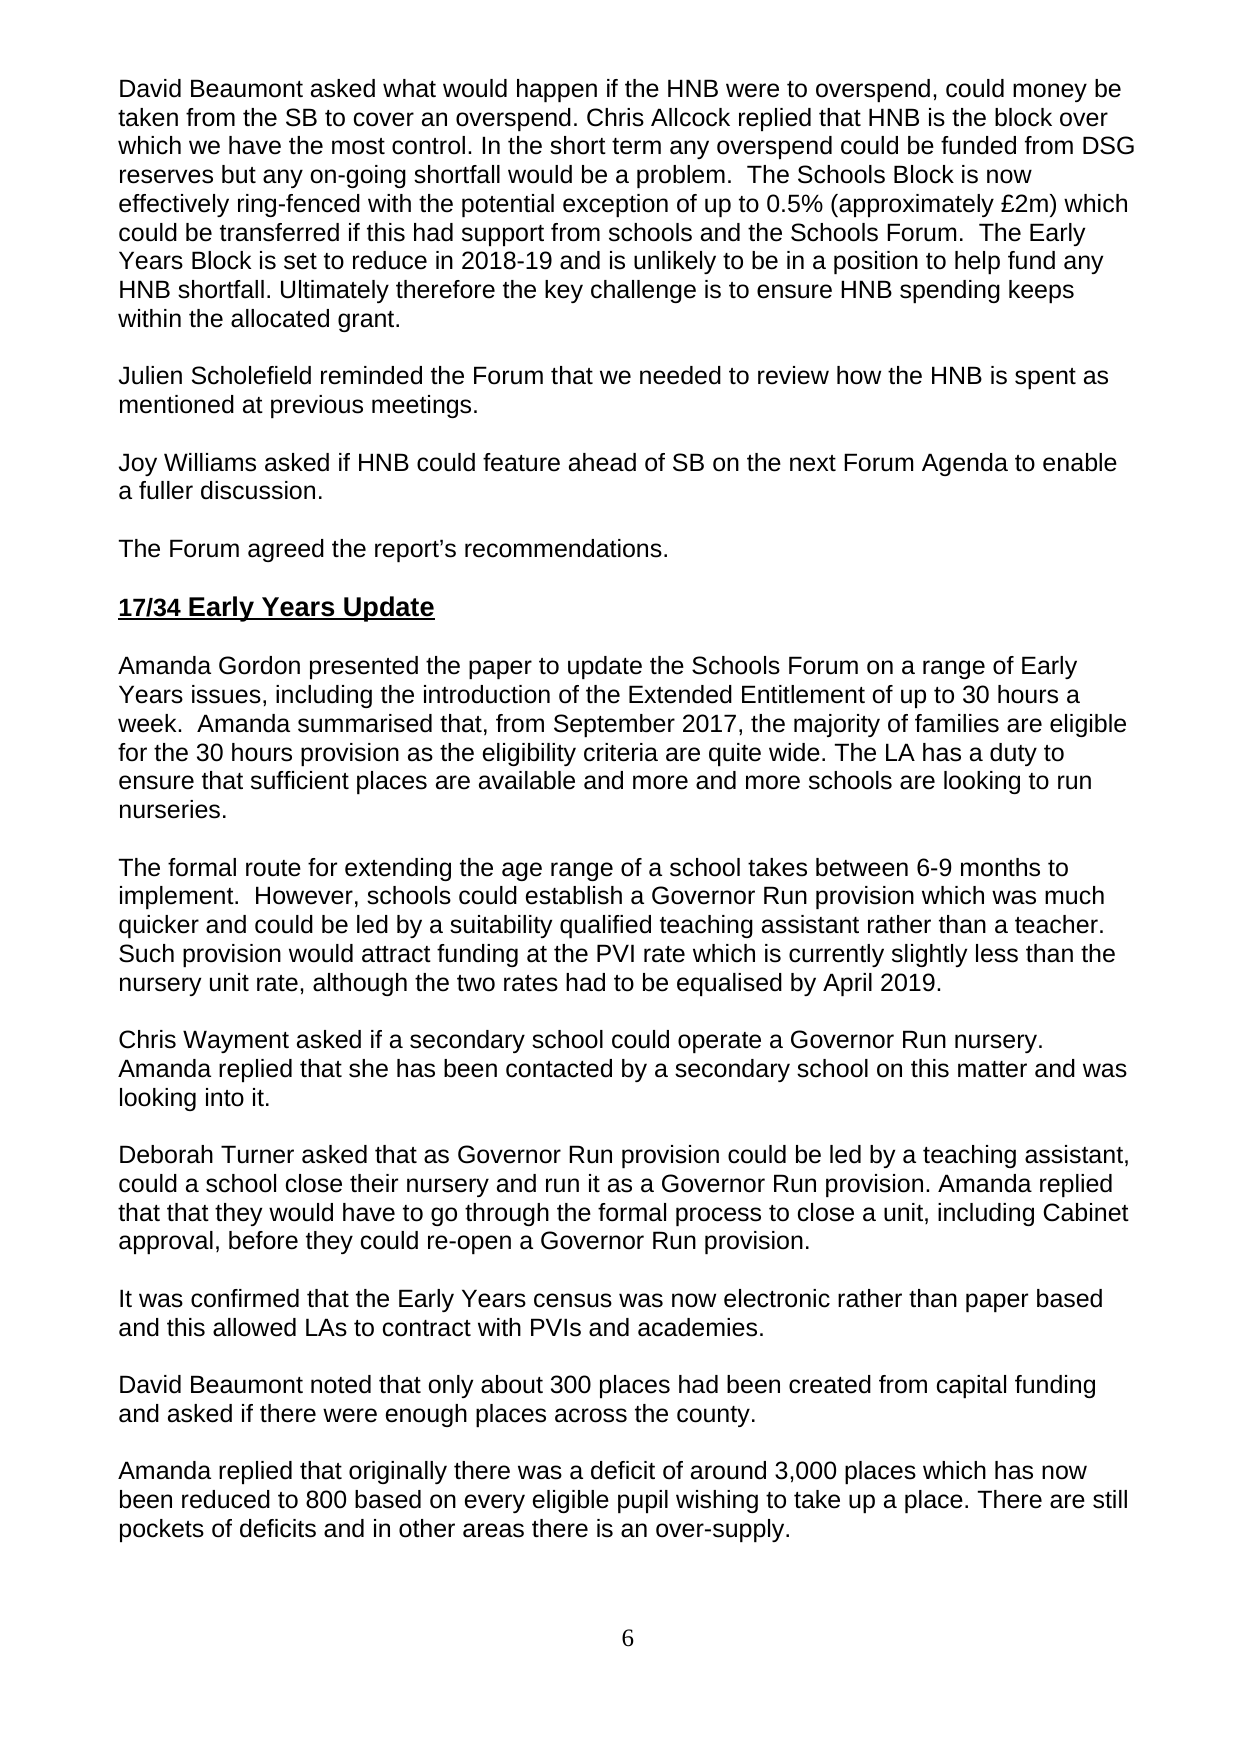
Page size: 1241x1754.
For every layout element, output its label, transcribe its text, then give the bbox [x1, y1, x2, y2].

text David Beaumont asked what would happen if the HNB were to overspend, could money be taken from the SB to cover an overspend. Chris Allcock replied that HNB is the block over which we have the most control. In the short term any overspend could be funded from DSG reserves but any on-going shortfall would be a problem. The Schools Block is now effectively ring-fenced with the potential exception of up to 0.5% (approximately £2m) which could be transferred if this had support from schools and the Schools Forum. The Early Years Block is set to reduce in 2018-19 and is unlikely to be in a position to help fund any HNB shortfall. Ultimately therefore the key challenge is to ensure HNB spending keeps within the allocated grant. [118, 74, 1137, 333]
text Amanda Gordon presented the paper to update the Schools Forum on a range of Early Years issues, including the introduction of the Extended Entitlement of up to 30 hours a week. Amanda summarised that, from September 2017, the majority of families are eligible for the 30 hours provision as the eligibility criteria are quite wide. The LA has a duty to ensure that sufficient places are available and more and more schools are looking to run nurseries. [118, 651, 1137, 824]
text Chris Wayment asked if a secondary school could operate a Governor Run nursery. Amanda replied that she has been contacted by a secondary school on this matter and was looking into it. [118, 1025, 1137, 1111]
text Joy Williams asked if HNB could feature ahead of SB on the next Forum Agenda to enable a fuller discussion. [118, 448, 1137, 505]
text Deborah Turner asked that as Governor Run provision could be led by a teaching assistant, could a school close their nursery and run it as a Governor Run provision. Amanda replied that that they would have to go through the formal process to close a unit, including Cabinet approval, before they could re-open a Governor Run provision. [118, 1140, 1137, 1255]
text Amanda replied that originally there was a deficit of around 3,000 places which has now been reduced to 800 based on every eligible pupil wishing to take up a place. There are still pockets of deficits and in other areas there is an over-supply. [118, 1456, 1137, 1543]
text 17/34 Early Years Update [118, 591, 1137, 623]
text David Beaumont noted that only about 300 places had been created from capital funding and asked if there were enough places across the county. [118, 1370, 1137, 1428]
text The Forum agreed the report’s recommendations. [118, 534, 1137, 563]
text It was confirmed that the Early Years census was now electronic rather than paper based and this allowed LAs to contract with PVIs and academies. [118, 1284, 1137, 1341]
text The formal route for extending the age range of a school takes between 6-9 months to implement. However, schools could establish a Governor Run provision which was much quicker and could be led by a suitability qualified teaching assistant rather than a teacher. Such provision would attract funding at the PVI rate which is currently slightly less than the nursery unit rate, although the two rates had to be equalised by April 2019. [118, 853, 1137, 996]
text Julien Scholefield reminded the Forum that we needed to review how the HNB is spent as mentioned at previous meetings. [118, 361, 1137, 419]
